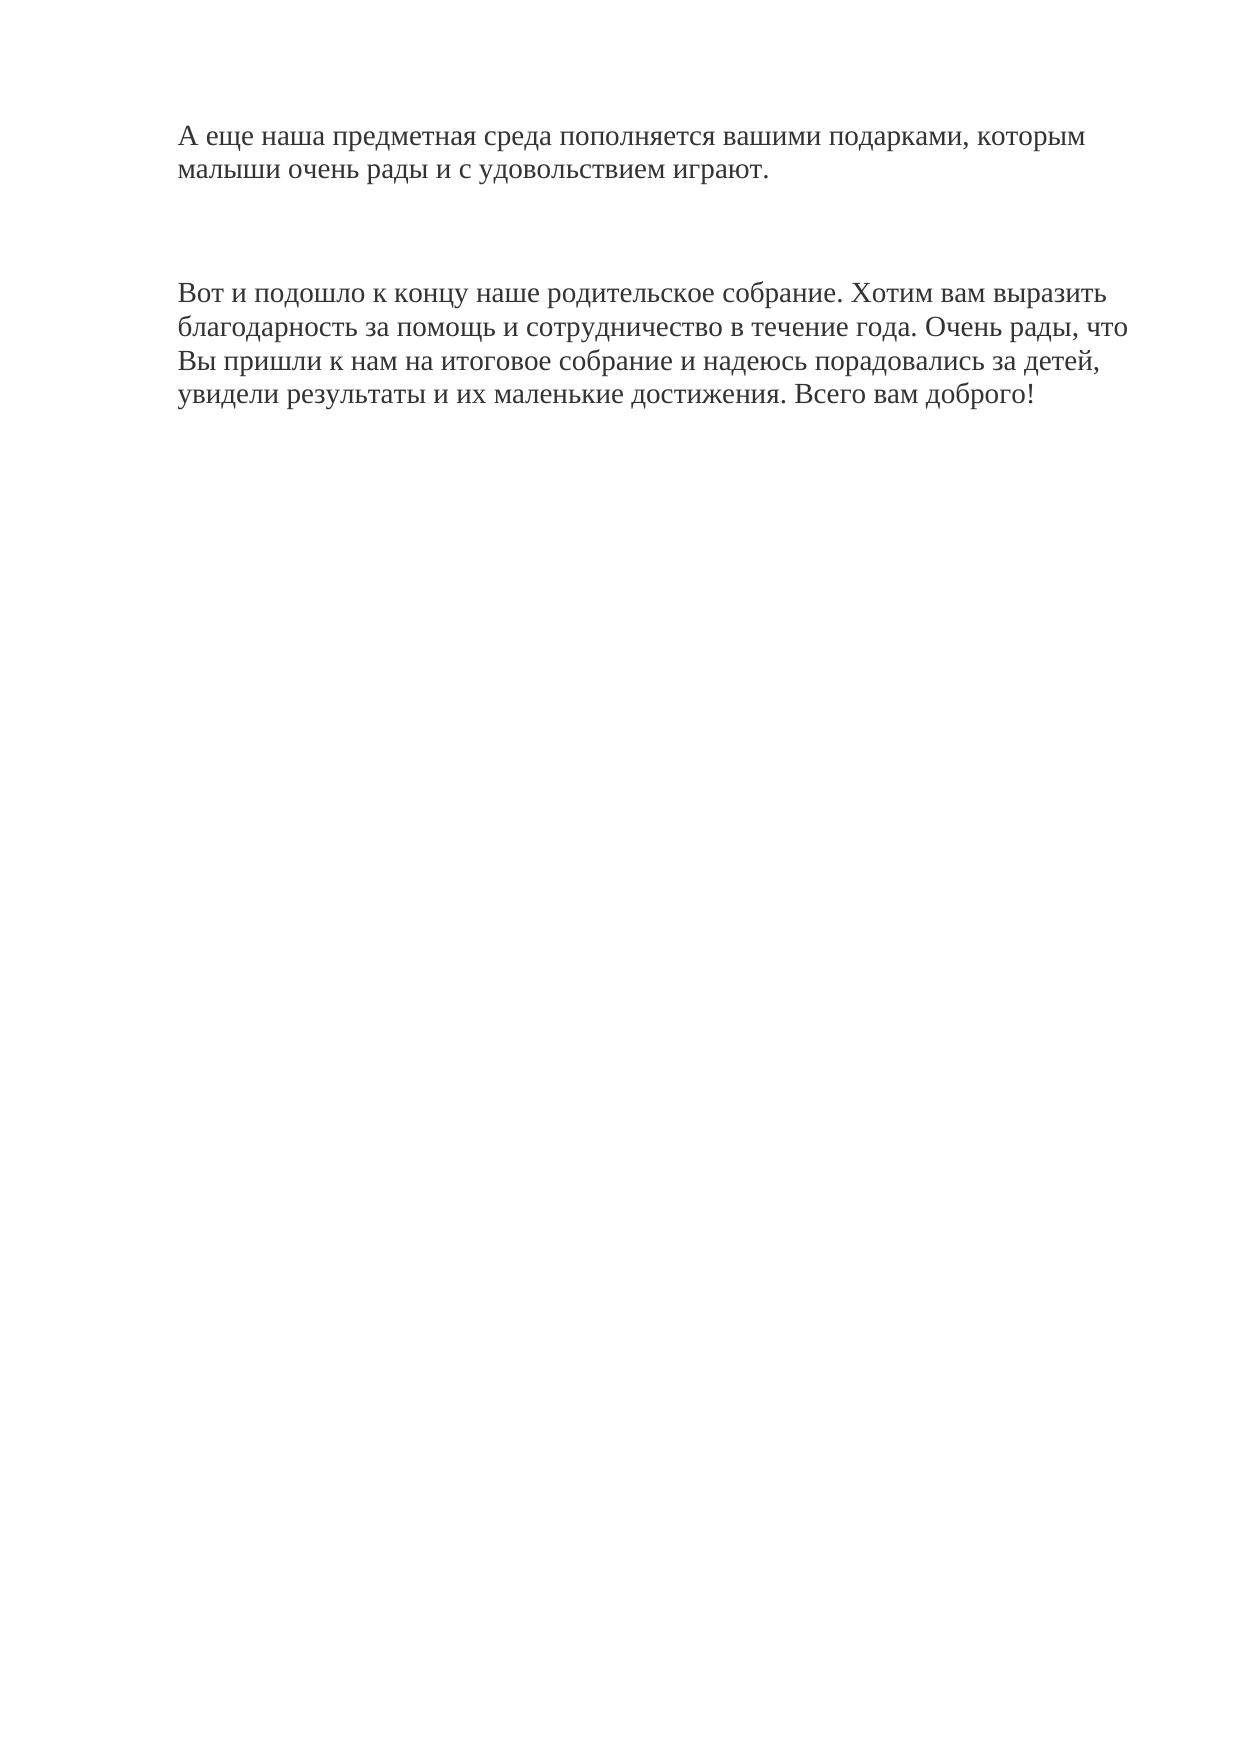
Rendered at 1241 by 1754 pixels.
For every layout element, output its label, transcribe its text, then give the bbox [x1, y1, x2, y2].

text А еще наша предметная среда пополняется вашими подарками, которым малыши очень рады и с удовольствием играют. [177, 118, 1152, 185]
text Вот и подошло к концу наше родительское собрание. Хотим вам выразить благодарность за помощь и сотрудничество в течение года. Очень рады, что Вы пришли к нам на итоговое собрание и надеюсь порадовались за детей, увидели результаты и их маленькие достижения. Всего вам доброго! [177, 276, 1152, 410]
